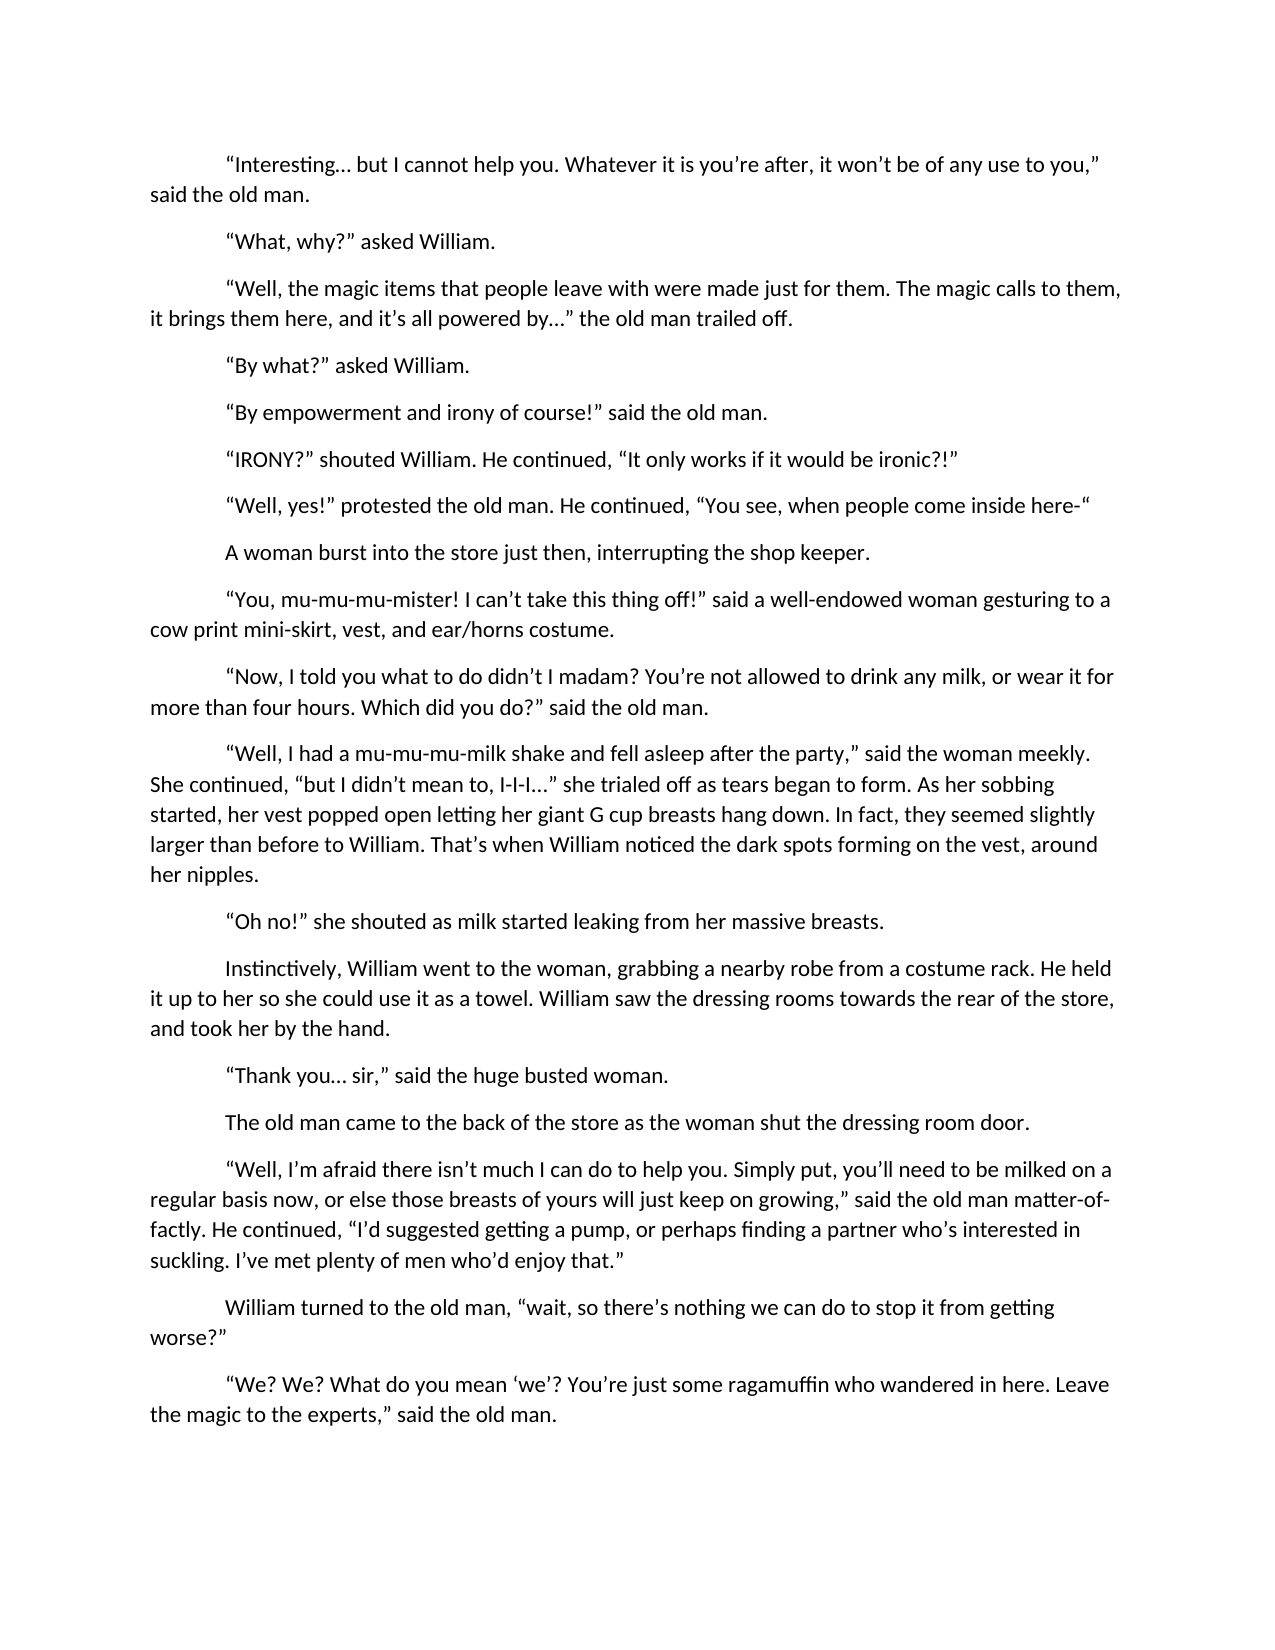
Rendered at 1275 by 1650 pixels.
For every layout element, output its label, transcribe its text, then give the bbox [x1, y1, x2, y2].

text “IRONY?” shouted William. He continued, “It only works if it would be ironic?!” [150, 445, 1125, 473]
text “Well, the magic items that people leave with were made just for them. The magic calls to them, it brings them here, and it’s all powered by…” the old man trailed off. [150, 274, 1125, 332]
text “Thank you… sir,” said the huge busted woman. [150, 1061, 1125, 1089]
text “What, why?” asked William. [150, 227, 1125, 255]
text A woman burst into the store just then, interrupting the shop keeper. [150, 538, 1125, 567]
text “You, mu-mu-mu-mister! I can’t take this thing off!” said a well-endowed woman gesturing to a cow print mini-skirt, vest, and ear/horns costume. [150, 585, 1125, 644]
text “Well, I’m afraid there isn’t much I can do to help you. Simply put, you’ll need to be milked on a regular basis now, or else those breasts of yours will just keep on growing,” said the old man matter-of-factly. He continued, “I’d suggested getting a pump, or perhaps finding a partner who’s interested in suckling. I’ve met plenty of men who’d enjoy that.” [150, 1155, 1125, 1274]
text “Interesting… but I cannot help you. Whatever it is you’re after, it won’t be of any use to you,” said the old man. [150, 150, 1125, 208]
text William turned to the old man, “wait, so there’s nothing we can do to stop it from getting worse?” [150, 1293, 1125, 1351]
text “Now, I told you what to do didn’t I madam? You’re not allowed to drink any milk, or wear it for more than four hours. Which did you do?” said the old man. [150, 662, 1125, 721]
text “Oh no!” she shouted as milk started leaking from her massive breasts. [150, 907, 1125, 935]
text “We? We? What do you mean ‘we’? You’re just some ragamuffin who wandered in here. Leave the magic to the experts,” said the old man. [150, 1370, 1125, 1428]
text The old man came to the back of the store as the woman shut the dressing room door. [150, 1108, 1125, 1136]
text “Well, yes!” protested the old man. He continued, “You see, when people come inside here-“ [150, 492, 1125, 520]
text “By what?” asked William. [150, 351, 1125, 379]
text Instinctively, William went to the woman, grabbing a nearby robe from a costume rack. He held it up to her so she could use it as a towel. William saw the dressing rooms towards the rear of the store, and took her by the hand. [150, 954, 1125, 1043]
text “By empowerment and irony of course!” said the old man. [150, 398, 1125, 426]
text “Well, I had a mu-mu-mu-milk shake and fell asleep after the party,” said the woman meekly. She continued, “but I didn’t mean to, I-I-I...” she trialed off as tears began to form. As her sobbing started, her vest popped open letting her giant G cup breasts hang down. In fact, they seemed slightly larger than before to William. That’s when William noticed the dark spots forming on the vest, around her nipples. [150, 739, 1125, 888]
